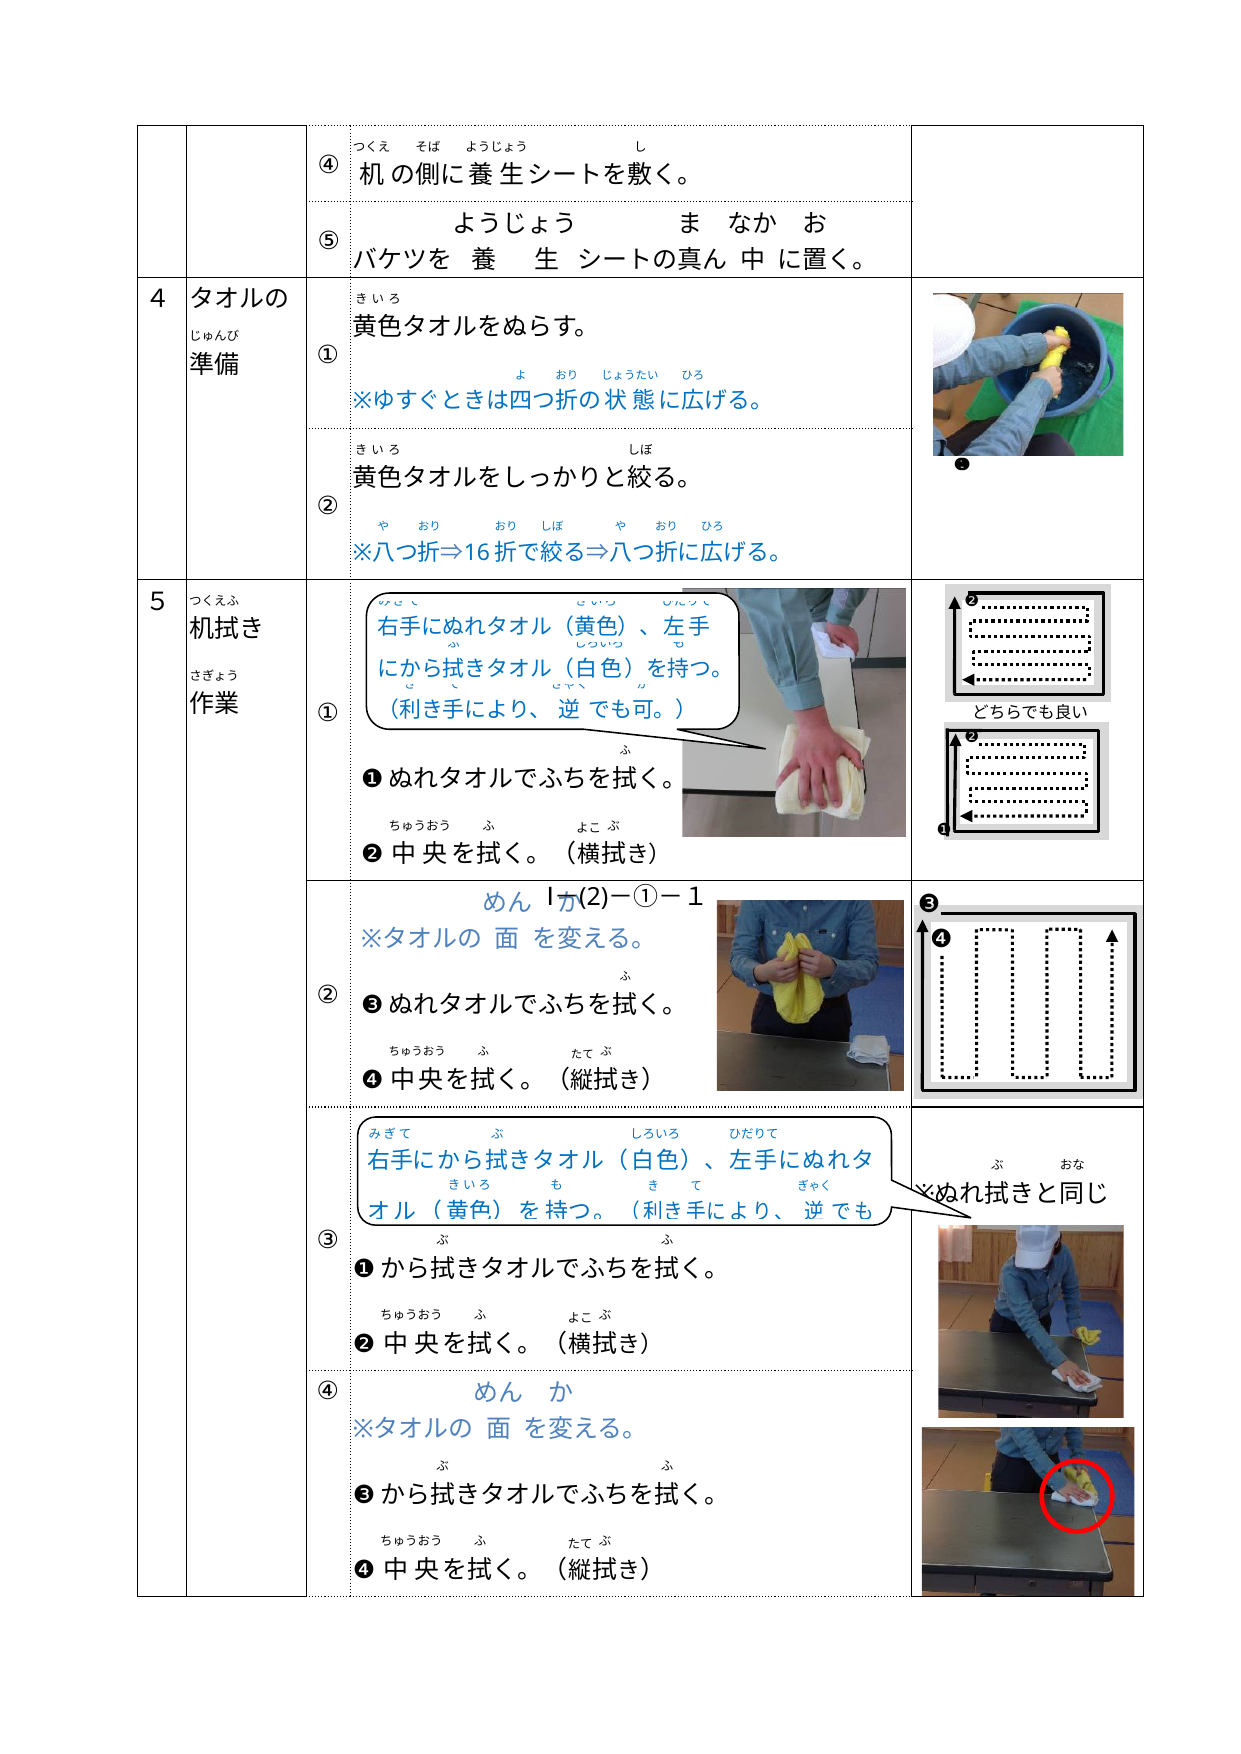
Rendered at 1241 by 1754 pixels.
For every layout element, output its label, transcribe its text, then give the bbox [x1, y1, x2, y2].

table_cell ５ [138, 580, 186, 1596]
table_cell ※タオルのをえる。 ❸からきタオルでふちをく。 ❹をく。（き） [351, 1370, 911, 1596]
table_cell のにシートをく。 [351, 125, 911, 201]
table_cell タオルの [187, 278, 306, 579]
picture [921, 1427, 1135, 1596]
table_cell [307, 580, 351, 880]
table_cell ❶ぬれタオルでふちをく。 ❷をく。（き） [351, 580, 911, 880]
picture [933, 293, 1124, 456]
table_cell ③ [307, 1106, 351, 1370]
picture [716, 900, 904, 1091]
table_cell ① [307, 278, 351, 428]
table_cell バケツをシートのんにく。 [351, 201, 911, 277]
table_cell ② [307, 881, 351, 1106]
picture [682, 588, 906, 837]
table_cell どちらでも良い [912, 580, 1143, 880]
table_cell ４ [138, 278, 186, 579]
table_cell ④ [307, 1370, 351, 1596]
table_cell ⑤ [307, 201, 351, 277]
table_cell き [187, 580, 306, 1596]
picture [938, 1225, 1124, 1418]
table_cell ※タオルのをえる。 ❸ぬれタオルでふちをく。 ❹をく。（き） [351, 881, 911, 1106]
table_cell [912, 278, 1143, 579]
table_cell ④ [307, 125, 351, 201]
table_cell タオルをぬらす。 ※ゆすぐときはつのにげる。 [351, 278, 911, 428]
table_cell ※ぬれきとじ [912, 1108, 1143, 1596]
table_cell タオルをしっかりとる。 ※つ⇒16でる⇒つにげる。 [351, 428, 911, 579]
table_cell ❶からきタオルでふちをく。 ❷をく。（き） [351, 1106, 911, 1370]
table_cell [912, 881, 1143, 1106]
table_cell ② [307, 428, 351, 579]
